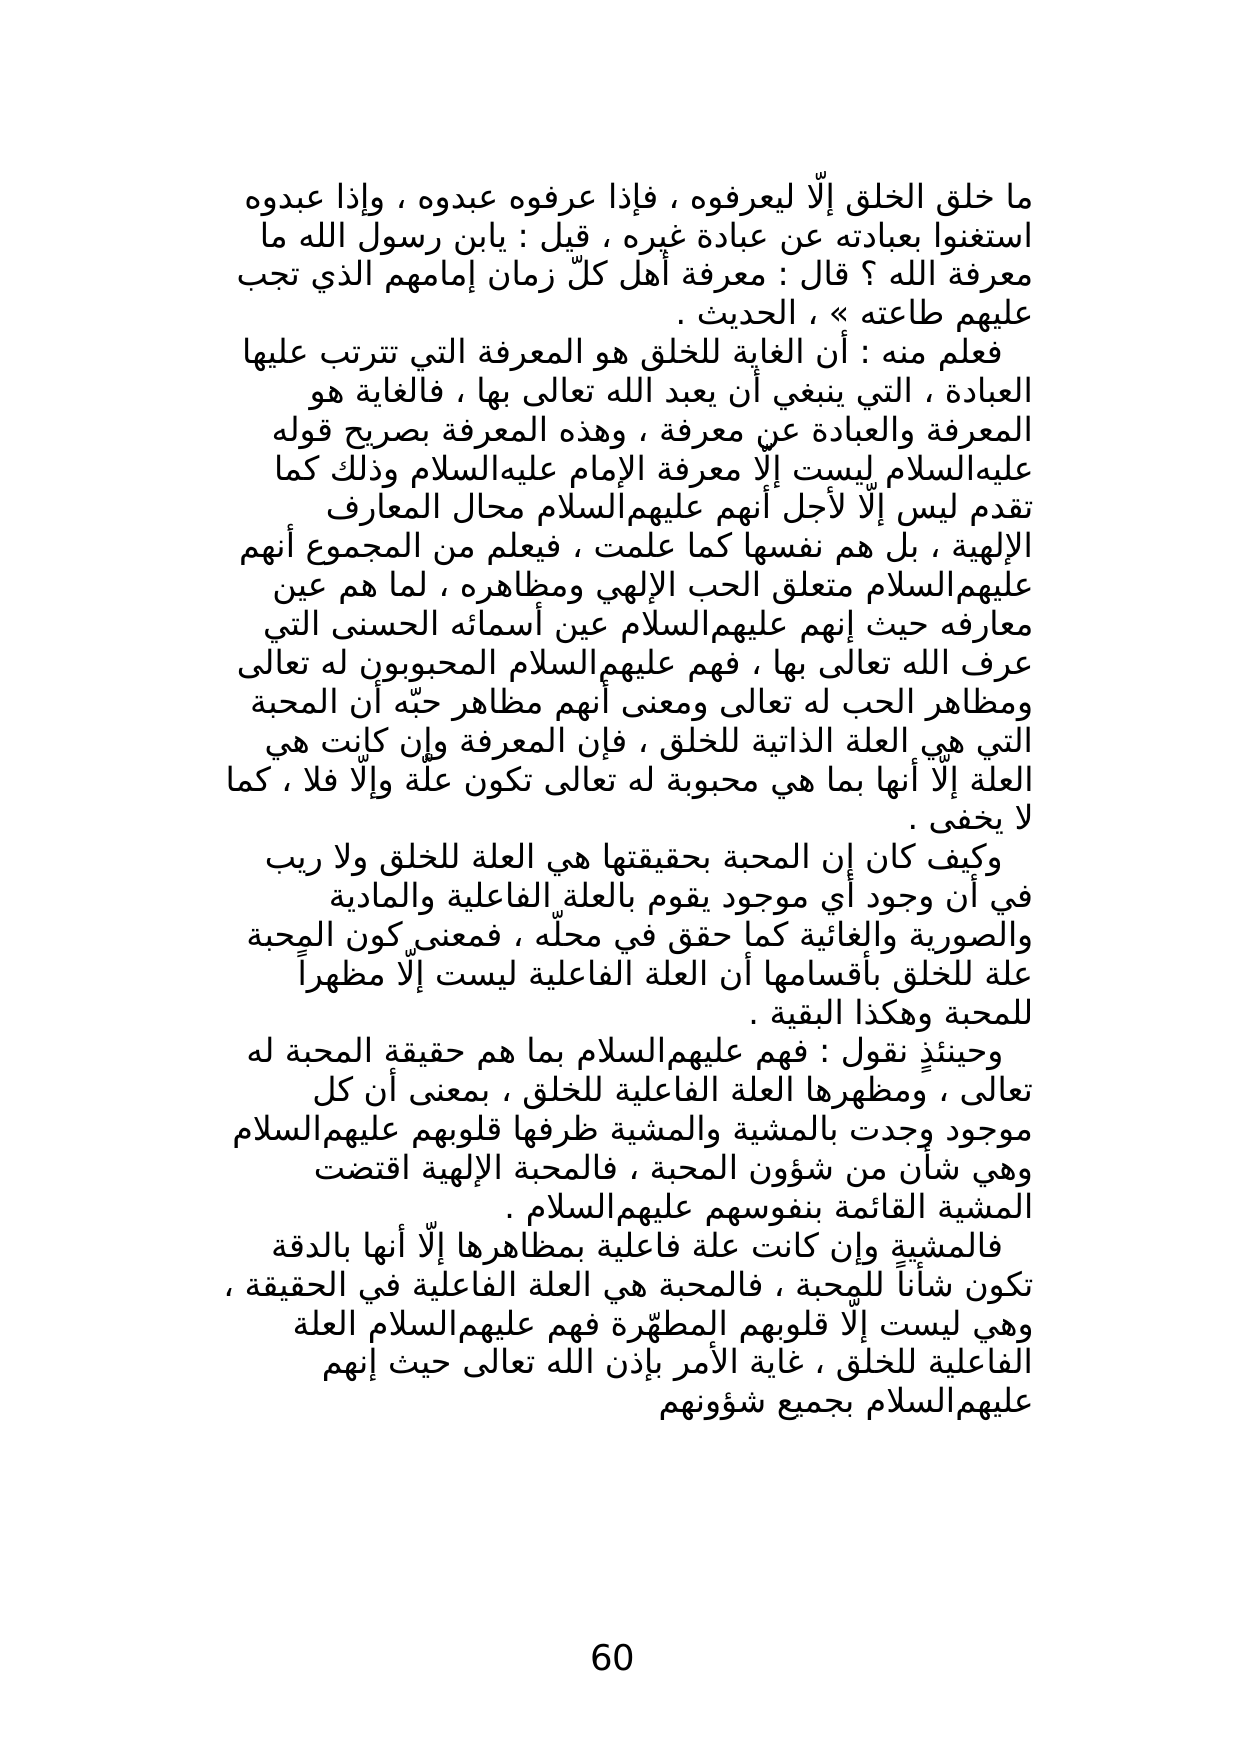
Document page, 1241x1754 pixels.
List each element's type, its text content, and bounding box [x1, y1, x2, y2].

text فعلم منه : أن الغاية للخلق هو المعرفة التي تترتب عليها العبادة ، التي ينبغي أن يعبد الله تعالى بها ، فالغاية هو المعرفة والعبادة عن معرفة ، وهذه المعرفة بصريح قوله عليه‌السلام ليست إلّا معرفة الإمام عليه‌السلام وذلك كما تقدم ليس إلّا لأجل أنهم عليهم‌السلام محال المعارف الإلهية ، بل هم نفسها كما علمت ، فيعلم من المجموع أنهم عليهم‌السلام متعلق الحب الإلهي ومظاهره ، لما هم عين معارفه حيث إنهم عليهم‌السلام عين أسمائه الحسنى التي عرف الله تعالى بها ، فهم عليهم‌السلام المحبوبون له تعالى ومظاهر الحب له تعالى ومعنى أنهم مظاهر حبّه أن المحبة التي هي العلة الذاتية للخلق ، فإن المعرفة وإن كانت هي العلة إلّا أنها بما هي محبوبة له تعالى تكون علّة وإلّا فلا ، كما لا يخفى . [222, 333, 1033, 838]
text وحينئذٍ نقول : فهم عليهم‌السلام بما هم حقيقة المحبة له تعالى ، ومظهرها العلة الفاعلية للخلق ، بمعنى أن كل موجود وجدت بالمشية والمشية ظرفها قلوبهم عليهم‌السلام وهي شأن من شؤون المحبة ، فالمحبة الإلهية اقتضت المشية القائمة بنفوسهم عليهم‌السلام . [222, 1032, 1033, 1226]
text ما خلق الخلق إلّا ليعرفوه ، فإذا عرفوه عبدوه ، وإذا عبدوه استغنوا بعبادته عن عبادة غيره ، قيل : يابن رسول الله ما معرفة الله ؟ قال : معرفة أهل كلّ زمان إمامهم الذي تجب عليهم طاعته » ، الحديث . [222, 177, 1033, 333]
text وكيف كان إن المحبة بحقيقتها هي العلة للخلق ولا ريب في أن وجود أي موجود يقوم بالعلة الفاعلية والمادية والصورية والغائية كما حقق في محلّه ، فمعنى كون المحبة علة للخلق بأقسامها أن العلة الفاعلية ليست إلّا مظهراً للمحبة وهكذا البقية . [222, 838, 1033, 1032]
text فالمشية وإن كانت علة فاعلية بمظاهرها إلّا أنها بالدقة تكون شأناً للمحبة ، فالمحبة هي العلة الفاعلية في الحقيقة ، وهي ليست إلّا قلوبهم المطهّرة فهم عليهم‌السلام العلة الفاعلية للخلق ، غاية الأمر بإذن الله تعالى حيث إنهم عليهم‌السلام بجميع شؤونهم [222, 1226, 1033, 1421]
